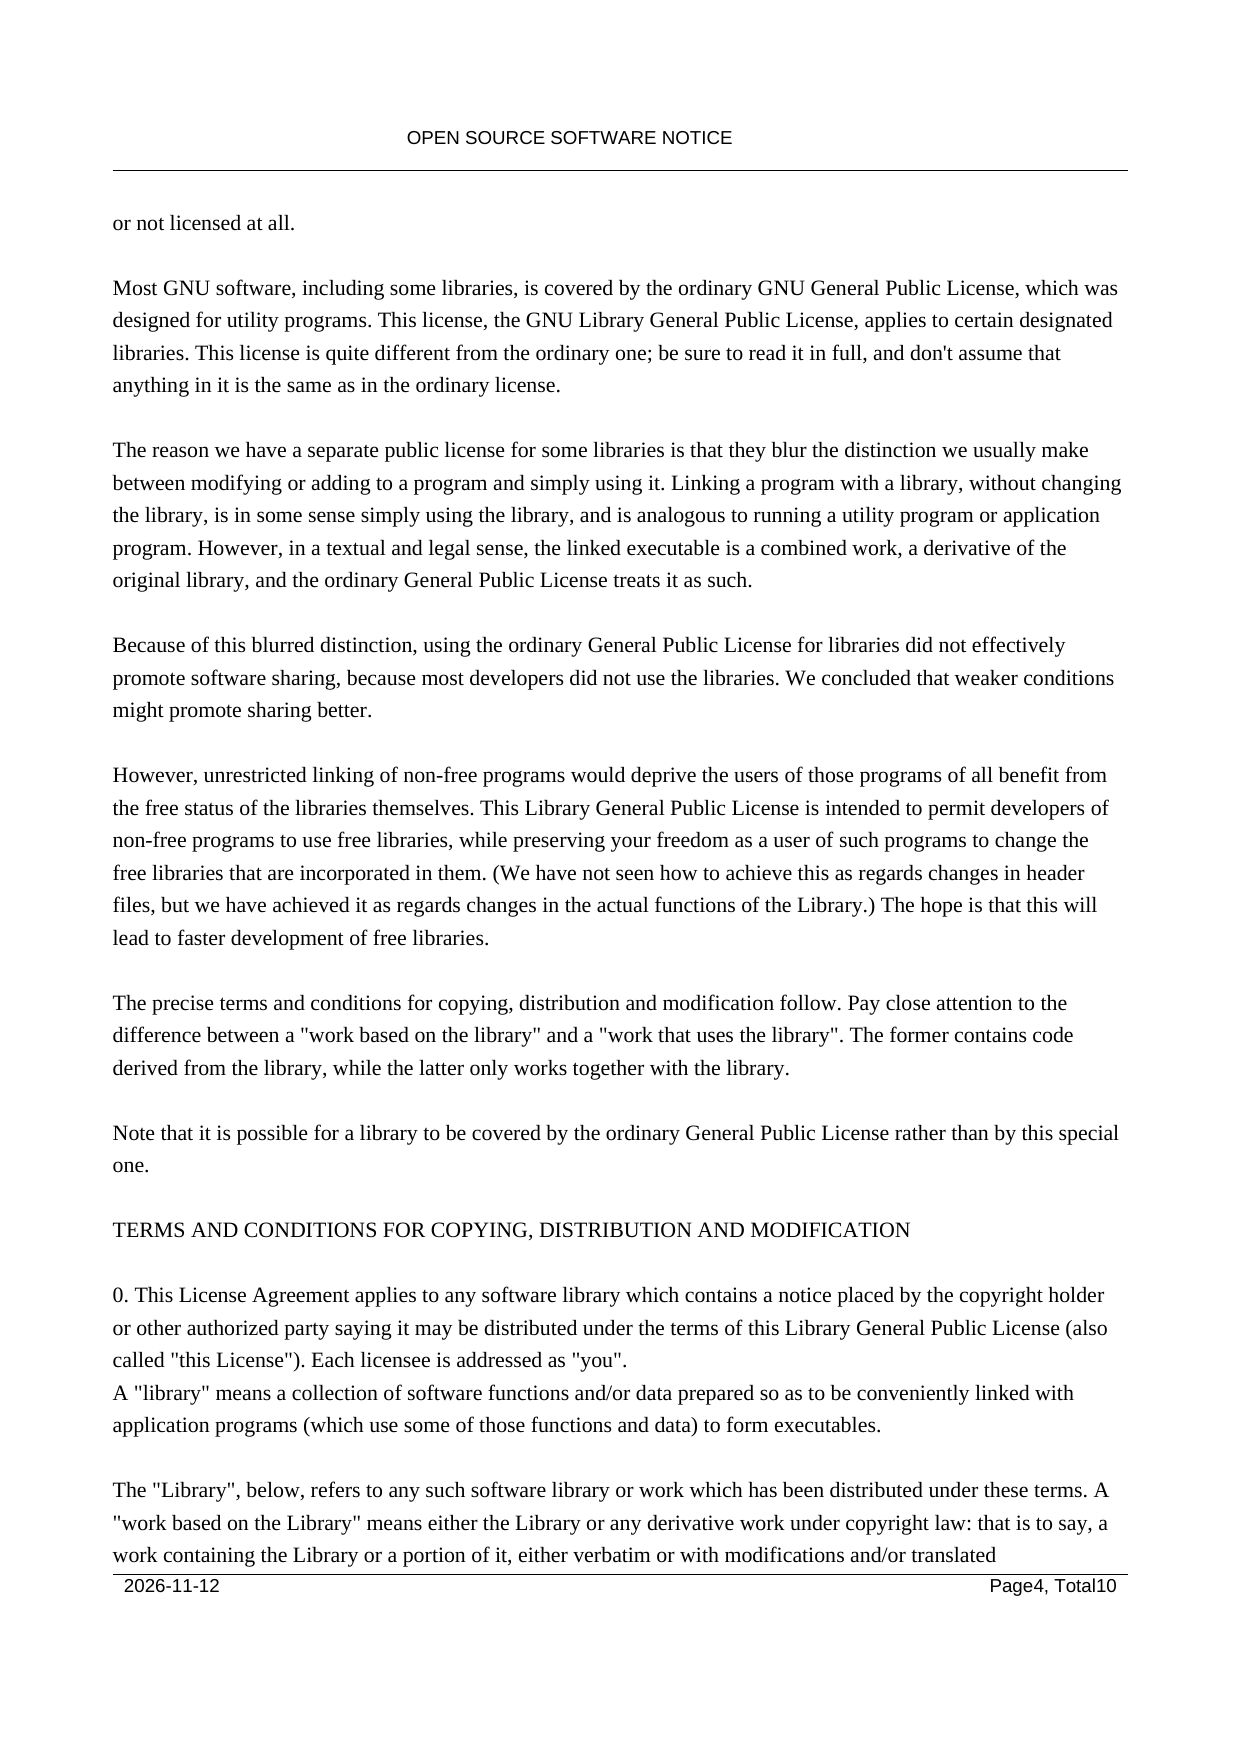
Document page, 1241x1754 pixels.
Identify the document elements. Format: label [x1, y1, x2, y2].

text [112, 206, 1128, 1571]
